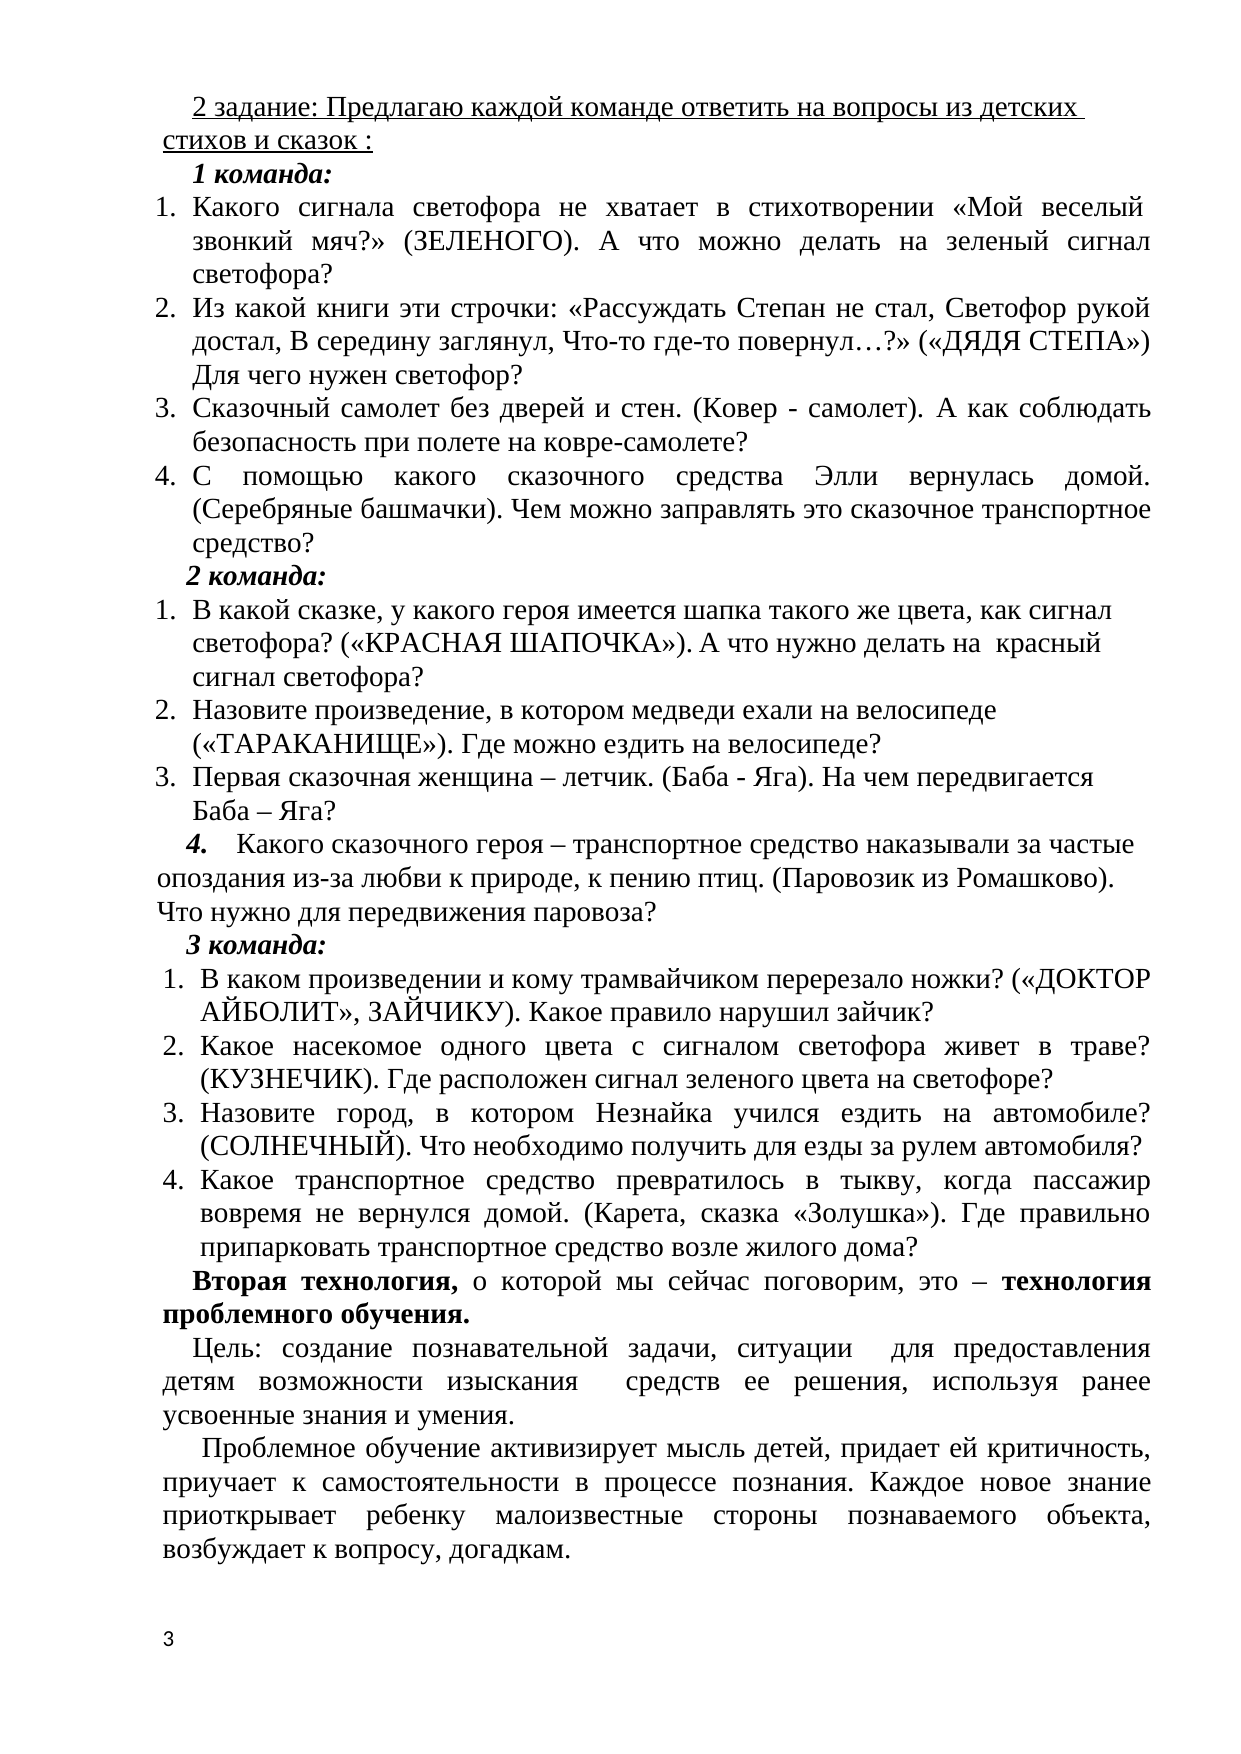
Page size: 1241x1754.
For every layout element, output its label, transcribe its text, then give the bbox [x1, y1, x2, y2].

list Сказочный самолет без дверей и стен. (Ковер - самолет). А как соблюдать безопасность при полете на ковре-самолете? [154, 391, 1152, 458]
text Проблемное обучение активизирует мысль детей, придает ей критичность, приучает к самостоятельности в процессе познания. Каждое новое знание приоткрывает ребенку малоизвестные стороны познаваемого объекта, возбуждает к вопросу, догадкам. [162, 1430, 1152, 1564]
list Какое транспортное средство превратилось в тыкву, когда пассажир вовремя не вернулся домой. (Карета, сказка «Золушка»). Где правильно припарковать транспортное средство возле жилого дома? [162, 1162, 1152, 1263]
list Назовите город, в котором Незнайка учился ездить на автомобиле? (СОЛНЕЧНЫЙ). Что необходимо получить для езды за рулем автомобиля? [162, 1095, 1152, 1162]
list С помощью какого сказочного средства Элли вернулась домой. (Серебряные башмачки). Чем можно заправлять это сказочное транспортное средство? [154, 458, 1152, 558]
text 1 команда: [162, 156, 1152, 189]
text 2 задание: Предлагаю каждой команде ответить на вопросы из детских стихов и сказок : [162, 89, 1152, 156]
list 3 команда: [186, 927, 1152, 961]
list В какой сказке, у какого героя имеется шапка такого же цвета, как сигнал светофора? («КРАСНАЯ ШАПОЧКА»). А что нужно делать на красный сигнал светофора? [154, 592, 1152, 692]
text Цель: создание познавательной задачи, ситуации для предоставления детям возможности изыскания средств ее решения, используя ранее усвоенные знания и умения. [162, 1330, 1152, 1430]
list 2 команда: [186, 558, 1152, 592]
list Какого сигнала светофора не хватает в стихотворении «Мой веселый звонкий мяч?» (ЗЕЛЕНОГО). А что можно делать на зеленый сигнал светофора? [154, 189, 1152, 290]
list Какое насекомое одного цвета с сигналом светофора живет в траве? (КУЗНЕЧИК). Где расположен сигнал зеленого цвета на светофоре? [162, 1028, 1152, 1095]
list Из какой книги эти строчки: «Рассуждать Степан не стал, Светофор рукой достал, В середину заглянул, Что-то где-то повернул…?» («ДЯДЯ СТЕПА») Для чего нужен светофор? [154, 290, 1152, 391]
list Какого сказочного героя – транспортное средство наказывали за частые опоздания из-за любви к природе, к пению птиц. (Паровозик из Ромашково). Что нужно для передвижения паровоза? [157, 827, 1152, 927]
list Назовите произведение, в котором медведи ехали на велосипеде («ТАРАКАНИЩЕ»). Где можно ездить на велосипеде? [154, 692, 1152, 759]
text Вторая технология, о которой мы сейчас поговорим, это – технология проблемного обучения. [162, 1263, 1152, 1330]
list В каком произведении и кому трамвайчиком перерезало ножки? («ДОКТОР АЙБОЛИТ», ЗАЙЧИКУ). Какое правило нарушил зайчик? [162, 961, 1152, 1028]
list Первая сказочная женщина – летчик. (Баба - Яга). На чем передвигается Баба – Яга? [154, 759, 1152, 827]
